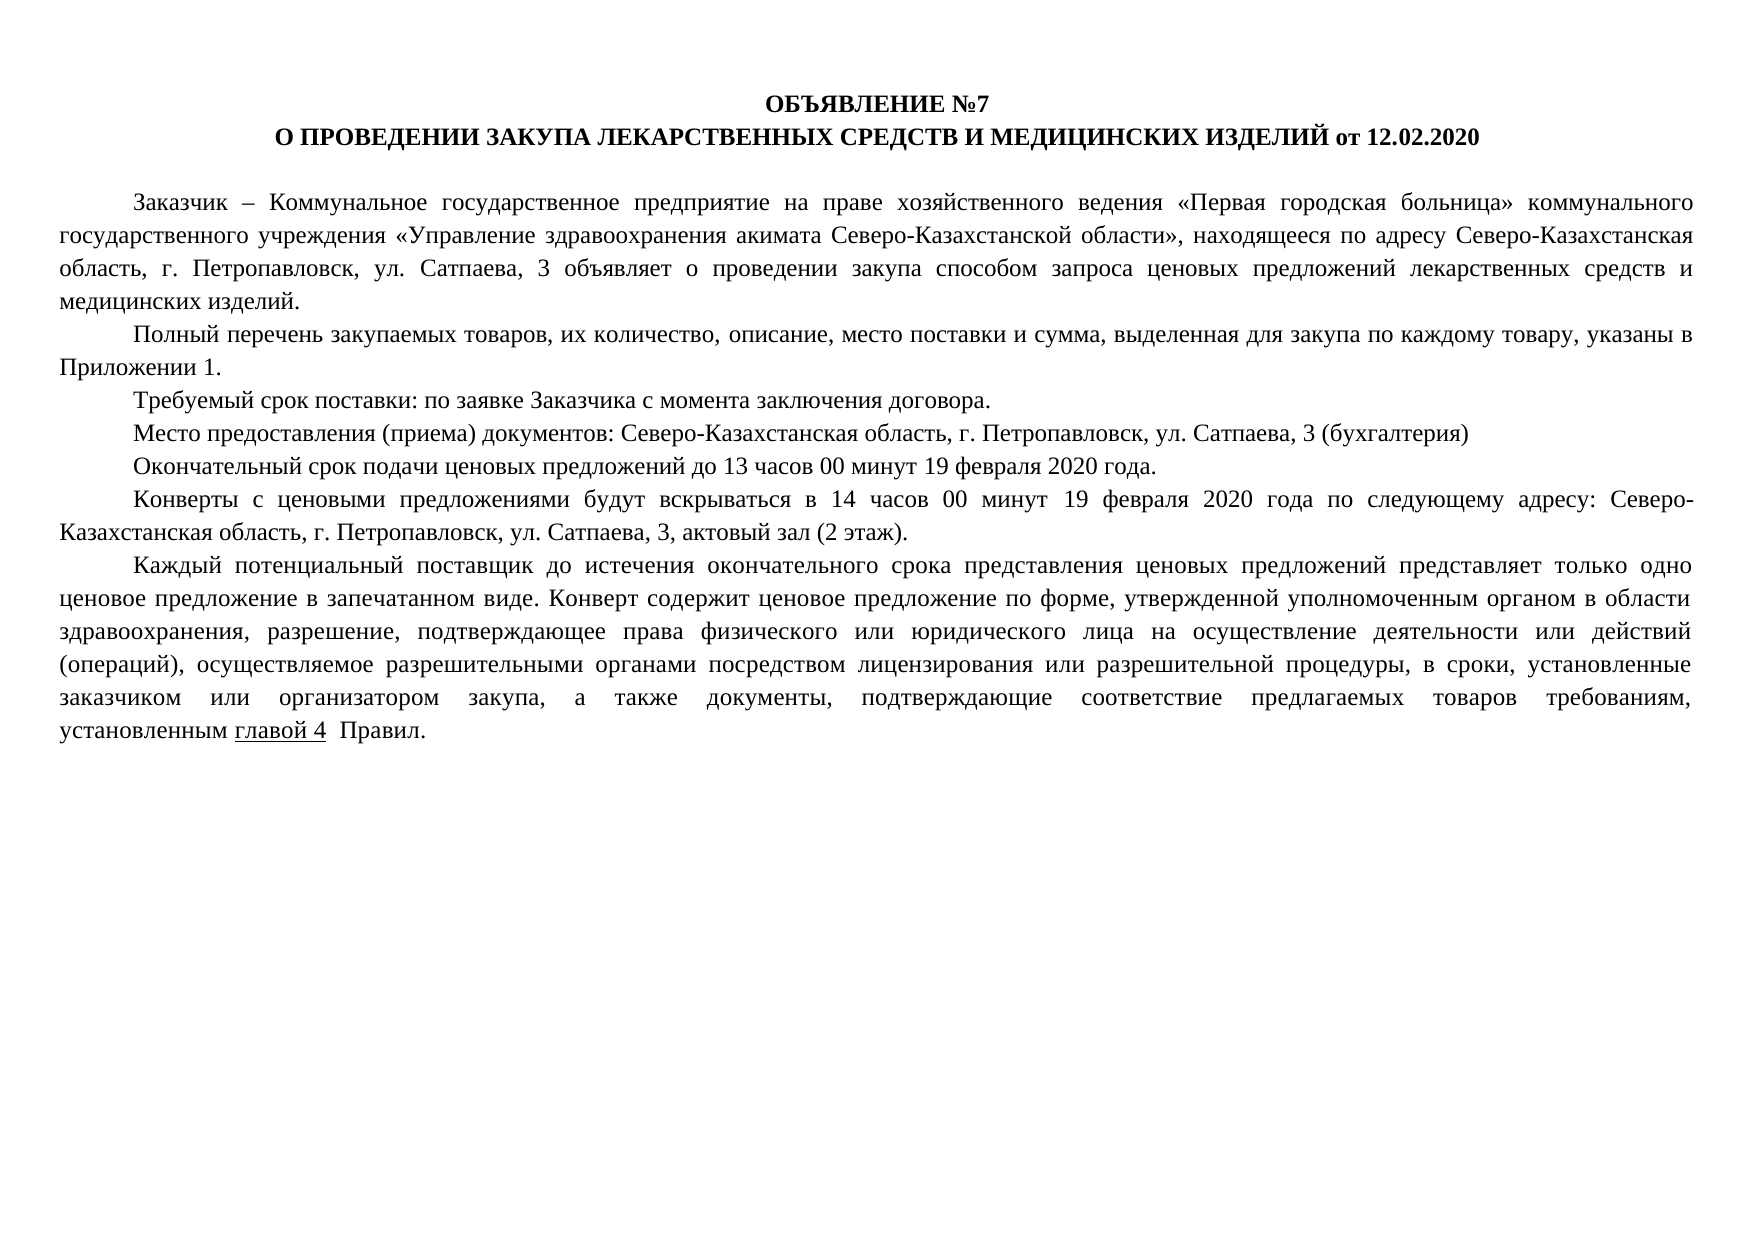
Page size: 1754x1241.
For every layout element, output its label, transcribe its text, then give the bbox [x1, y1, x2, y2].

text Полный перечень закупаемых товаров, их количество, описание, место поставки и сумма, выделенная для закупа по каждому товару, указаны в Приложении 1. [59, 319, 1695, 381]
text Каждый потенциальный поставщик до истечения окончательного срока представления ценовых предложений представляет только одно ценовое предложение в запечатанном виде. Конверт содержит ценовое предложение по форме, утвержденной уполномоченным органом в области здравоохранения, разрешение, подтверждающее права физического или юридического лица на осуществление деятельности или действий (операций), осуществляемое разрешительными органами посредством лицензирования или разрешительной процедуры, в сроки, установленные заказчиком или организатором закупа, а также документы, подтверждающие соответствие предлагаемых товаров требованиям, установленным главой 4 Правил. [59, 550, 1695, 584]
text Требуемый срок поставки: по заявке Заказчика с момента заключения договора. [59, 385, 1695, 414]
text Место предоставления (приема) документов: Северо-Казахстанская область, г. Петропавловск, ул. Сатпаева, 3 (бухгалтерия) [59, 418, 1695, 447]
text Конверты с ценовыми предложениями будут вскрываться в 14 часов 00 минут 19 февраля 2020 года по следующему адресу: Северо-Казахстанская область, г. Петропавловск, ул. Сатпаева, 3, актовый зал (2 этаж). [59, 484, 1695, 546]
text Заказчик – Коммунальное государственное предприятие на праве хозяйственного ведения «Первая городская больница» коммунального государственного учреждения «Управление здравоохранения акимата Северо-Казахстанской области», находящееся по адресу Северо-Казахстанская область, г. Петропавловск, ул. Сатпаева, 3 объявляет о проведении закупа способом запроса ценовых предложений лекарственных средств и медицинских изделий. [59, 187, 1695, 315]
text О ПРОВЕДЕНИИ ЗАКУПА ЛЕКАРСТВЕННЫХ СРЕДСТВ И МЕДИЦИНСКИХ ИЗДЕЛИЙ от 12.02.2020 [59, 122, 1695, 150]
text Каждый потенциальный поставщик до истечения окончательного срока представления ценовых предложений представляет только одно ценовое предложение в запечатанном виде. Конверт содержит ценовое предложение по форме, утвержденной уполномоченным органом в области здравоохранения, разрешение, подтверждающее права физического или юридического лица на осуществление деятельности или действий (операций), осуществляемое разрешительными органами посредством лицензирования или разрешительной процедуры, в сроки, установленные заказчиком или организатором закупа, а также документы, подтверждающие соответствие предлагаемых товаров требованиям, установленным главой 4 Правил. [59, 711, 1695, 744]
text Окончательный срок подачи ценовых предложений до 13 часов 00 минут 19 февраля 2020 года. [59, 451, 1695, 480]
text ОБЪЯВЛЕНИЕ №7 [59, 89, 1695, 117]
